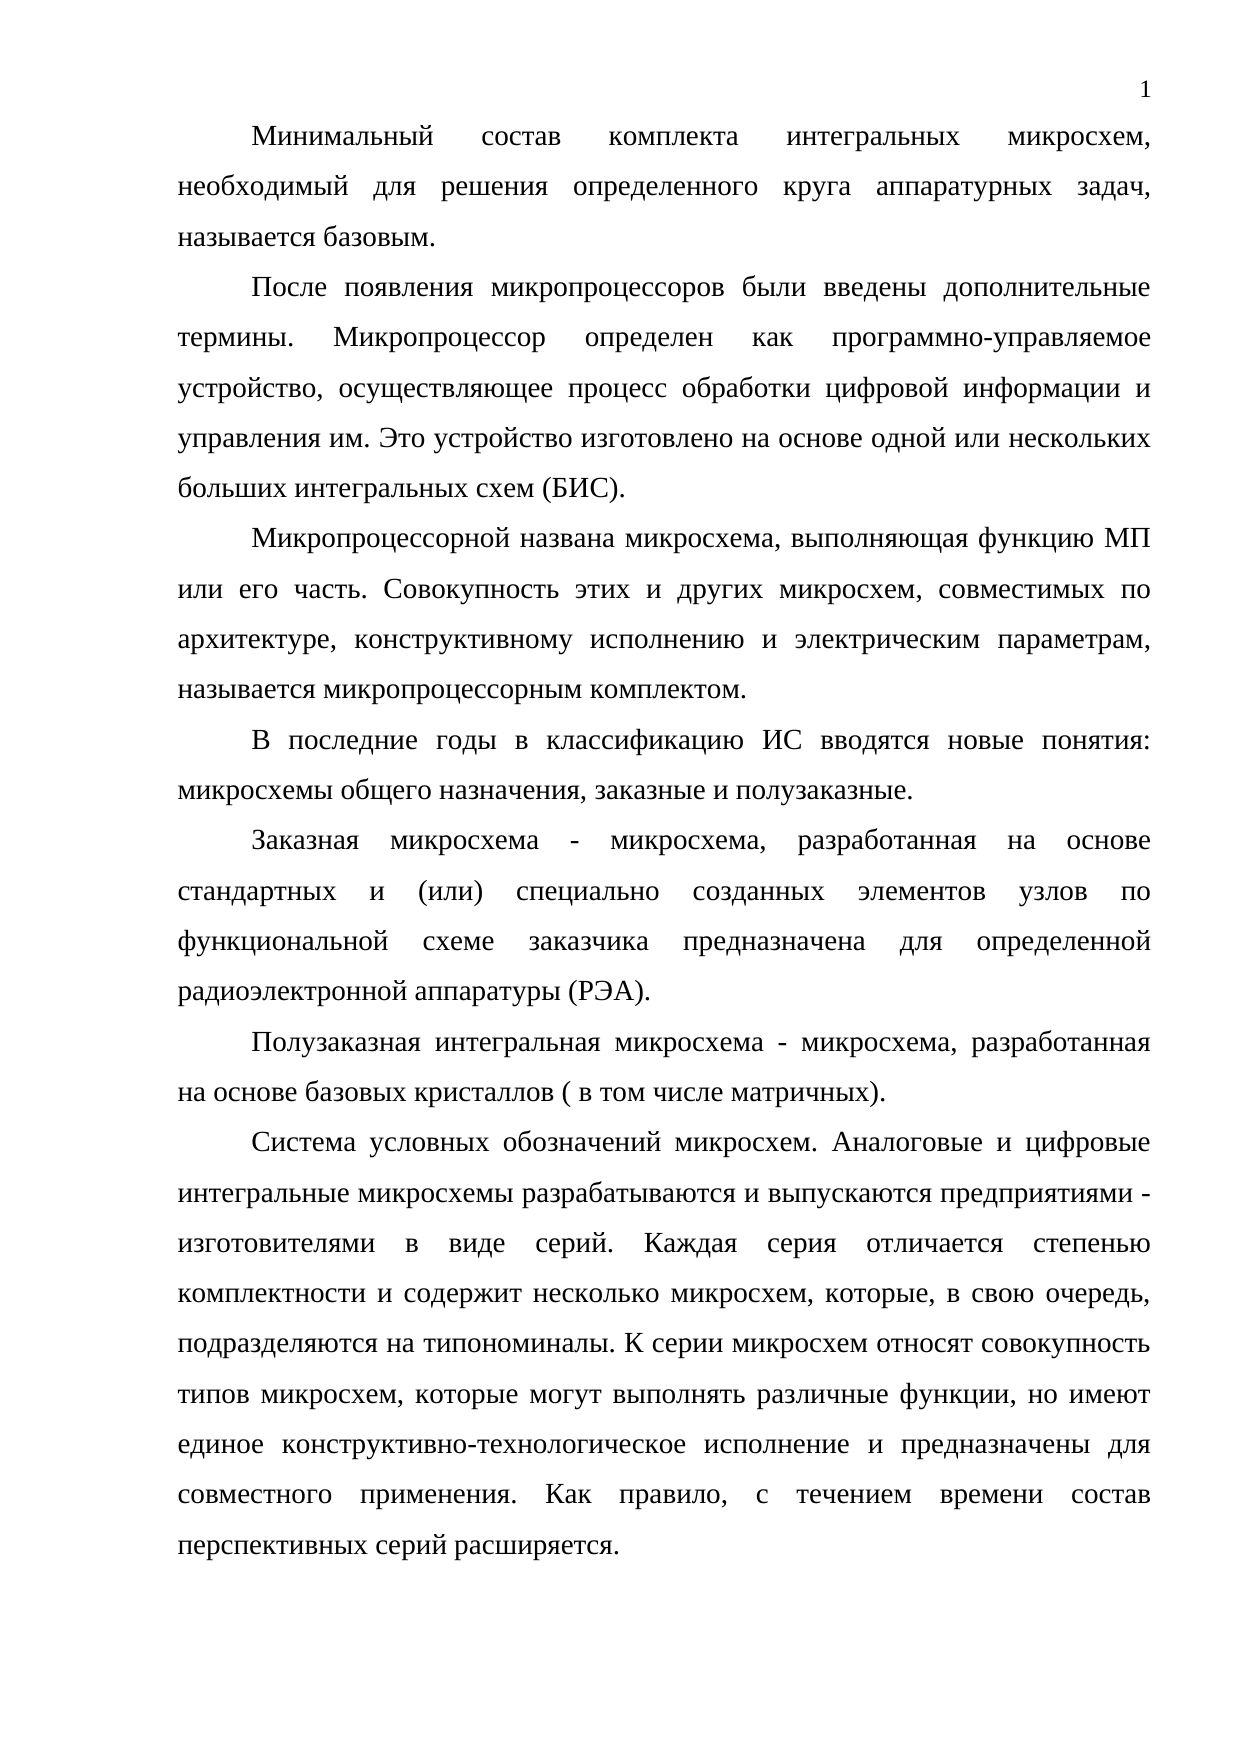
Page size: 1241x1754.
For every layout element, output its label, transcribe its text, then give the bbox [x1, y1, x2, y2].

text Микропроцессорной названа микросхема, выполняющая функцию МП или его часть. Совокупность этих и других микросхем, совместимых по архитектуре, конструктивному исполнению и электрическим параметрам, называется микропроцессорным комплектом. [177, 521, 1152, 705]
text Система условных обозначений микросхем. Аналоговые и цифровые интегральные микросхемы разрабатываются и выпускаются предприятиями - изготовителями в виде серий. Каждая серия отличается степенью комплектности и содержит несколько микросхем, которые, в свою очередь, подразделяются на типономиналы. К серии микросхем относят совокупность типов микросхем, которые могут выполнять различные функции, но имеют единое конструктивно-технологическое исполнение и предназначены для совместного применения. Как правило, с течением времени состав перспективных серий расширяется. [177, 1124, 1152, 1560]
text После появления микропроцессоров были введены дополнительные термины. Микропроцессор определен как программно-управляемое устройство, осуществляющее процесс обработки цифровой информации и управления им. Это устройство изготовлено на основе одной или нескольких больших интегральных схем (БИС). [177, 269, 1152, 504]
text Заказная микросхема - микросхема, разработанная на основе стандартных и (или) специально созданных элементов узлов по функциональной схеме заказчика предназначена для определенной радиоэлектронной аппаратуры (РЭА). [177, 822, 1152, 1007]
text Минимальный состав комплекта интегральных микросхем, необходимый для решения определенного круга аппаратурных задач, называется базовым. [177, 118, 1152, 252]
text В последние годы в классификацию ИС вводятся новые понятия: микросхемы общего назначения, заказные и полузаказные. [177, 722, 1152, 806]
text Полузаказная интегральная микросхема - микросхема, разработанная на основе базовых кристаллов ( в том числе матричных). [177, 1024, 1152, 1108]
